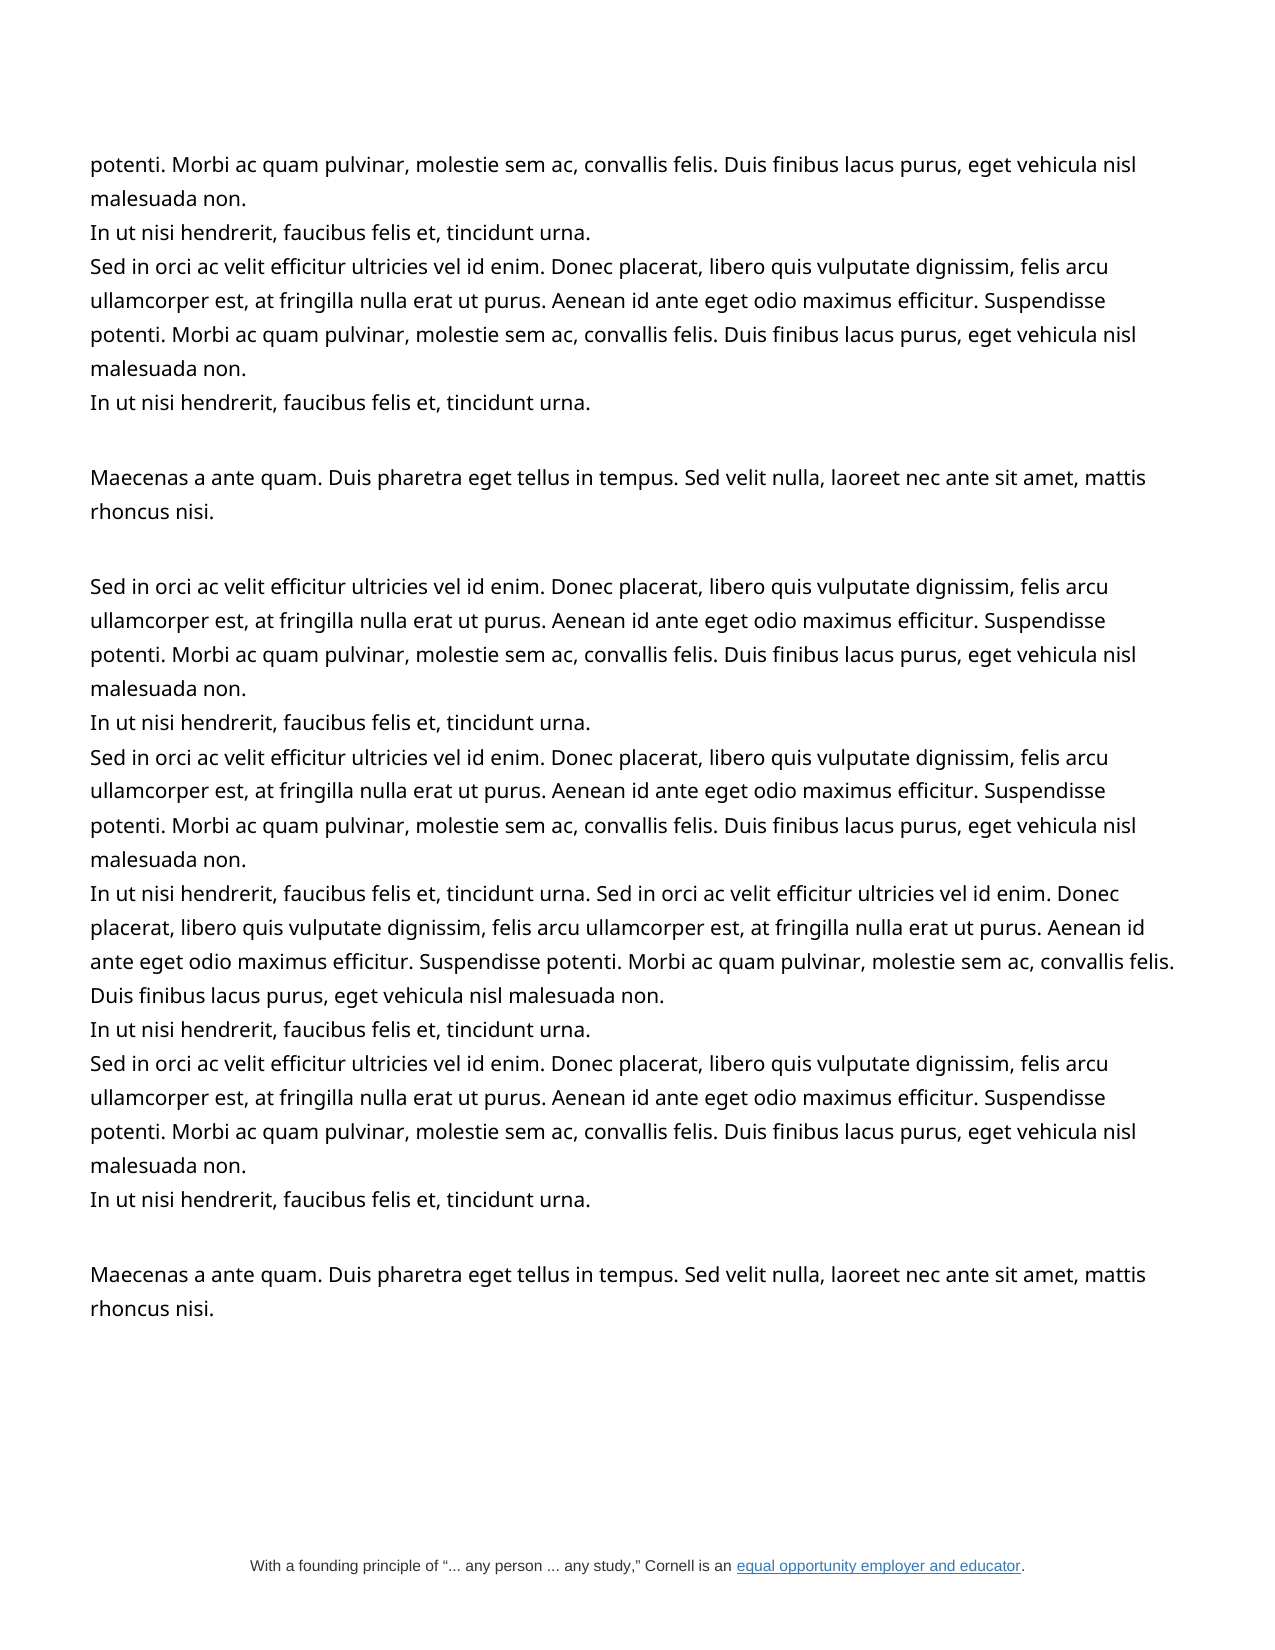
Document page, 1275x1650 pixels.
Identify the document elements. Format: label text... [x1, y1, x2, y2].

text In ut nisi hendrerit, faucibus felis et, tincidunt urna. [90, 218, 1185, 247]
text In ut nisi hendrerit, faucibus felis et, tincidunt urna. [90, 708, 1185, 737]
text Maecenas a ante quam. Duis pharetra eget tellus in tempus. Sed velit nulla, laoreet nec ante sit amet, mattis rhoncus nisi. [90, 463, 1185, 526]
text In ut nisi hendrerit, faucibus felis et, tincidunt urna. Sed in orci ac velit efficitur ultricies vel id enim. Donec placerat, libero quis vulputate dignissim, felis arcu ullamcorper est, at fringilla nulla erat ut purus. Aenean id ante eget odio maximus efficitur. Suspendisse potenti. Morbi ac quam pulvinar, molestie sem ac, convallis felis. Duis finibus lacus purus, eget vehicula nisl malesuada non. [90, 879, 1185, 1009]
text In ut nisi hendrerit, faucibus felis et, tincidunt urna. [90, 1015, 1185, 1043]
text Maecenas a ante quam. Duis pharetra eget tellus in tempus. Sed velit nulla, laoreet nec ante sit amet, mattis rhoncus nisi. [90, 1260, 1185, 1323]
text In ut nisi hendrerit, faucibus felis et, tincidunt urna. [90, 1185, 1185, 1214]
text In ut nisi hendrerit, faucibus felis et, tincidunt urna. [90, 388, 1185, 417]
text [90, 150, 1185, 212]
